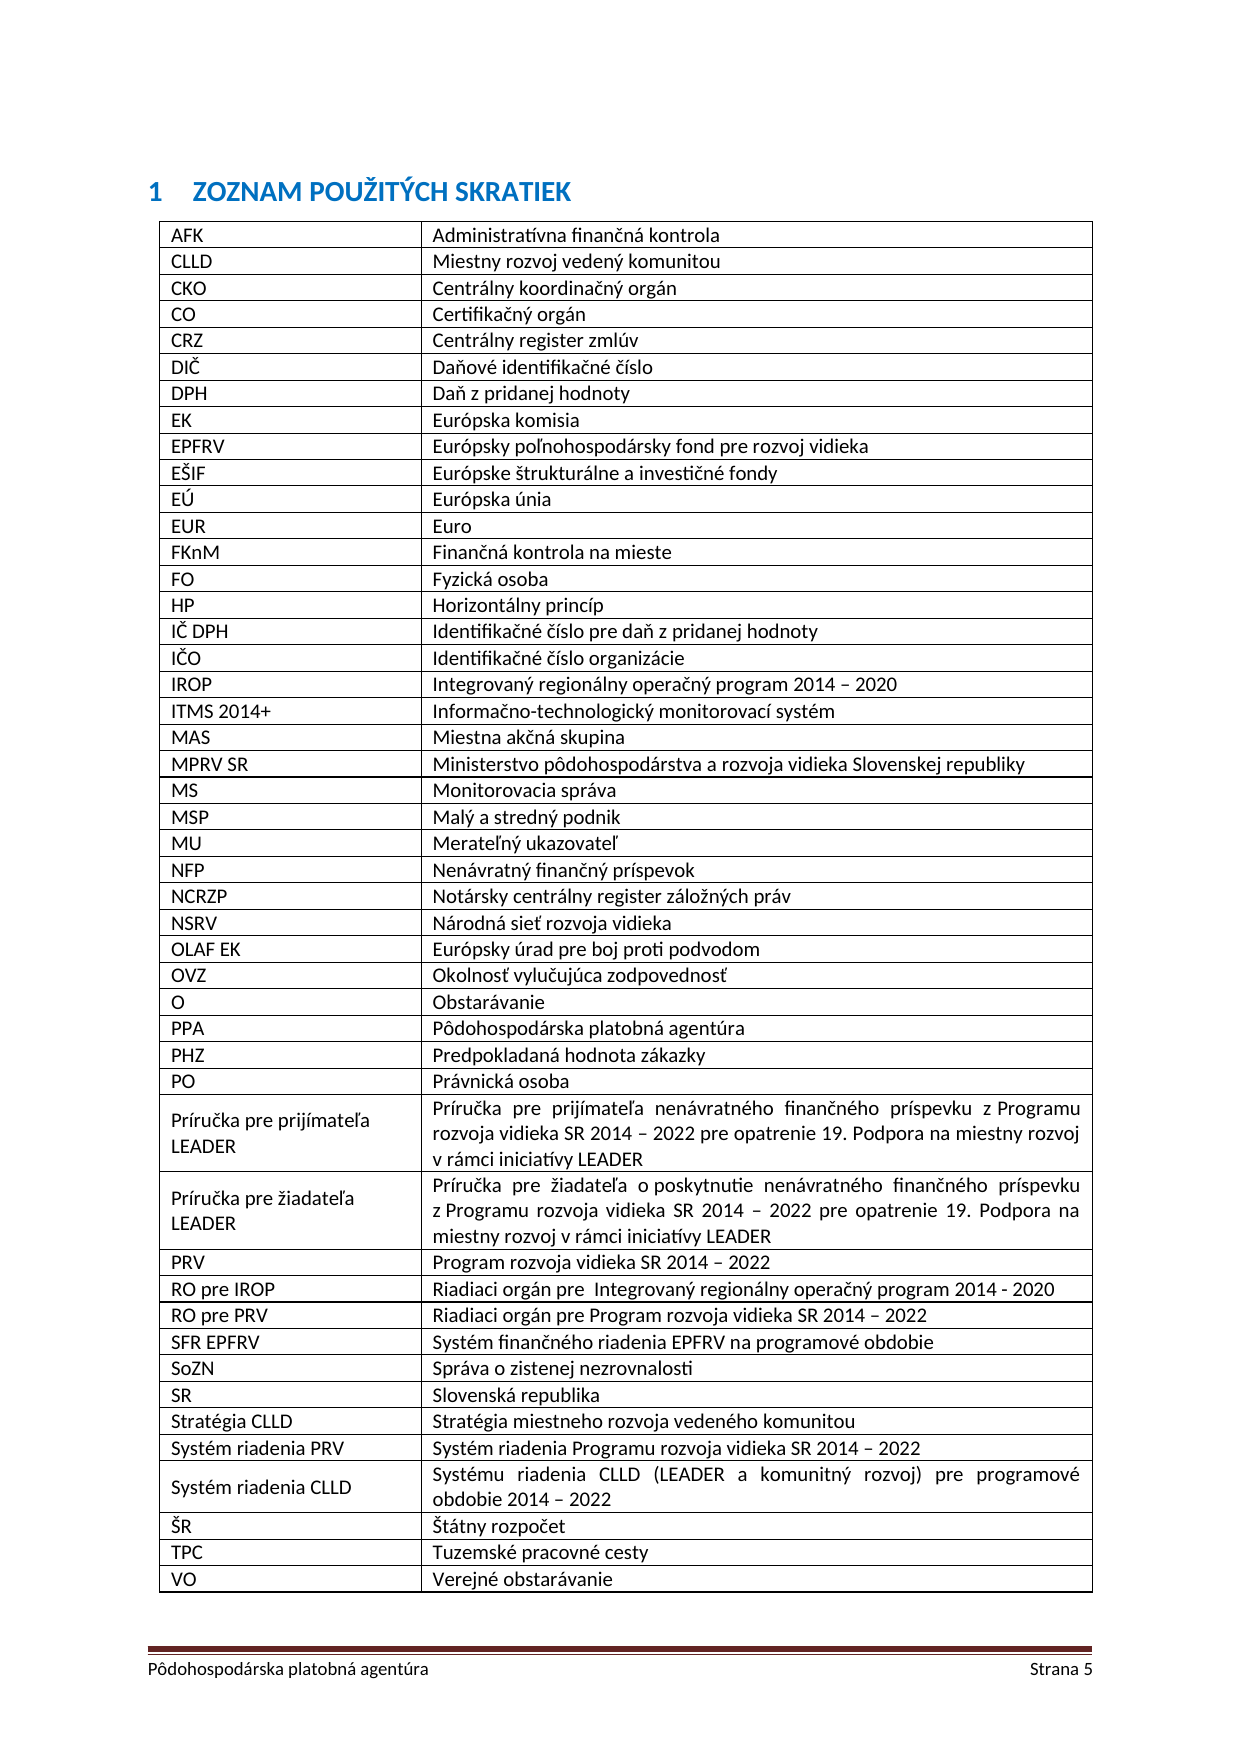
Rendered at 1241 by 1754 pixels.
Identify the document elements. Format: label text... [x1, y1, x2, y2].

table_cell Právnická osoba [422, 1069, 1092, 1094]
table_cell TPC [160, 1540, 421, 1565]
table_cell Verejné obstarávanie [422, 1566, 1092, 1591]
table_cell VO [160, 1566, 421, 1591]
table_cell SR [160, 1382, 421, 1407]
table_cell Finančná kontrola na mieste [422, 539, 1092, 565]
table_cell MAS [160, 725, 421, 750]
table_cell MSP [160, 804, 421, 829]
table_cell RO pre PRV [160, 1303, 421, 1328]
table_cell MPRV SR [160, 751, 421, 776]
table_cell Certifikačný orgán [422, 301, 1092, 327]
table_cell Horizontálny princíp [422, 592, 1092, 618]
table_cell EK [160, 407, 421, 432]
table_cell CKO [160, 275, 421, 300]
table_cell PHZ [160, 1042, 421, 1067]
table_cell Program rozvoja vidieka SR 2014 – 2022 [422, 1250, 1092, 1275]
table_header AFK [160, 222, 421, 247]
table_cell EŠIF [160, 460, 421, 485]
table_cell IČ DPH [160, 619, 421, 644]
table_cell PO [160, 1069, 421, 1094]
table_cell EÚ [160, 486, 421, 512]
table_cell Euro [422, 513, 1092, 538]
table_cell Príručka pre prijímateľa nenávratného finančného príspevku z Programu rozvoja vidieka SR 2014 – 2022 pre opatrenie 19. Podpora na miestny rozvoj v rámci iniciatívy LEADER [422, 1095, 1092, 1171]
table_cell Systém riadenia CLLD [160, 1461, 421, 1512]
table_cell OVZ [160, 963, 421, 988]
table_cell Príručka pre žiadateľa o poskytnutie nenávratného finančného príspevku z Programu rozvoja vidieka SR 2014 – 2022 pre opatrenie 19. Podpora na miestny rozvoj v rámci iniciatívy LEADER [422, 1172, 1092, 1248]
table_cell RO pre IROP [160, 1276, 421, 1301]
table_cell NSRV [160, 910, 421, 935]
table_cell Riadiaci orgán pre Integrovaný regionálny operačný program 2014 - 2020 [422, 1276, 1092, 1301]
table_cell CRZ [160, 328, 421, 353]
table_cell FKnM [160, 539, 421, 565]
table_cell Európske štrukturálne a investičné fondy [422, 460, 1092, 485]
table_cell Európska únia [422, 486, 1092, 512]
table_cell Merateľný ukazovateľ [422, 830, 1092, 856]
table_cell CLLD [160, 248, 421, 274]
table_cell SoZN [160, 1355, 421, 1381]
table_cell ITMS 2014+ [160, 698, 421, 723]
table_cell Daň z pridanej hodnoty [422, 381, 1092, 406]
table_cell PPA [160, 1016, 421, 1041]
table_cell Správa o zistenej nezrovnalosti [422, 1355, 1092, 1381]
table_cell Európsky poľnohospodársky fond pre rozvoj vidieka [422, 434, 1092, 459]
table_cell Miestny rozvoj vedený komunitou [422, 248, 1092, 274]
table_cell MS [160, 778, 421, 803]
table_cell Informačno-technologický monitorovací systém [422, 698, 1092, 723]
table_cell IČO [160, 645, 421, 671]
table_cell Okolnosť vylučujúca zodpovednosť [422, 963, 1092, 988]
table_cell PRV [160, 1250, 421, 1275]
table_cell Stratégia CLLD [160, 1408, 421, 1434]
table_cell Identifikačné číslo pre daň z pridanej hodnoty [422, 619, 1092, 644]
table_cell SFR EPFRV [160, 1329, 421, 1354]
table_cell O [160, 989, 421, 1014]
table_cell Centrálny koordinačný orgán [422, 275, 1092, 300]
table_cell Štátny rozpočet [422, 1513, 1092, 1538]
table_cell FO [160, 566, 421, 591]
table_cell Centrálny register zmlúv [422, 328, 1092, 353]
table_cell Stratégia miestneho rozvoja vedeného komunitou [422, 1408, 1092, 1434]
table_cell Príručka pre žiadateľa LEADER [160, 1172, 421, 1248]
table_cell Tuzemské pracovné cesty [422, 1540, 1092, 1565]
table_cell Integrovaný regionálny operačný program 2014 – 2020 [422, 672, 1092, 697]
table_cell Ministerstvo pôdohospodárstva a rozvoja vidieka Slovenskej republiky [422, 751, 1092, 776]
table_cell Obstarávanie [422, 989, 1092, 1014]
table_cell Národná sieť rozvoja vidieka [422, 910, 1092, 935]
table_cell Systému riadenia CLLD (LEADER a komunitný rozvoj) pre programové obdobie 2014 – 2022 [422, 1461, 1092, 1512]
table_cell Európsky úrad pre boj proti podvodom [422, 936, 1092, 962]
table_cell Riadiaci orgán pre Program rozvoja vidieka SR 2014 – 2022 [422, 1303, 1092, 1328]
table_cell MU [160, 830, 421, 856]
table_cell Príručka pre prijímateľa LEADER [160, 1095, 421, 1171]
table_cell NCRZP [160, 883, 421, 909]
table_cell Notársky centrálny register záložných práv [422, 883, 1092, 909]
table_cell Identifikačné číslo organizácie [422, 645, 1092, 671]
table_cell Nenávratný finančný príspevok [422, 857, 1092, 882]
table_cell Fyzická osoba [422, 566, 1092, 591]
table_cell OLAF EK [160, 936, 421, 962]
table_cell CO [160, 301, 421, 327]
table_cell ŠR [160, 1513, 421, 1538]
table_cell NFP [160, 857, 421, 882]
subtitle Zoznam použitých skratiek [148, 173, 1092, 208]
table_cell Slovenská republika [422, 1382, 1092, 1407]
table_cell Malý a stredný podnik [422, 804, 1092, 829]
table_cell Pôdohospodárska platobná agentúra [422, 1016, 1092, 1041]
table_cell DPH [160, 381, 421, 406]
table_cell Systém riadenia Programu rozvoja vidieka SR 2014 – 2022 [422, 1435, 1092, 1460]
table_cell EPFRV [160, 434, 421, 459]
table_cell Systém riadenia PRV [160, 1435, 421, 1460]
table_cell DIČ [160, 354, 421, 379]
table_cell Miestna akčná skupina [422, 725, 1092, 750]
table_cell EUR [160, 513, 421, 538]
table_cell IROP [160, 672, 421, 697]
table_cell Daňové identifikačné číslo [422, 354, 1092, 379]
table_cell Predpokladaná hodnota zákazky [422, 1042, 1092, 1067]
table_header Administratívna finančná kontrola [422, 222, 1092, 247]
table_cell HP [160, 592, 421, 618]
table_cell Európska komisia [422, 407, 1092, 432]
table_cell Systém finančného riadenia EPFRV na programové obdobie [422, 1329, 1092, 1354]
table_cell Monitorovacia správa [422, 778, 1092, 803]
